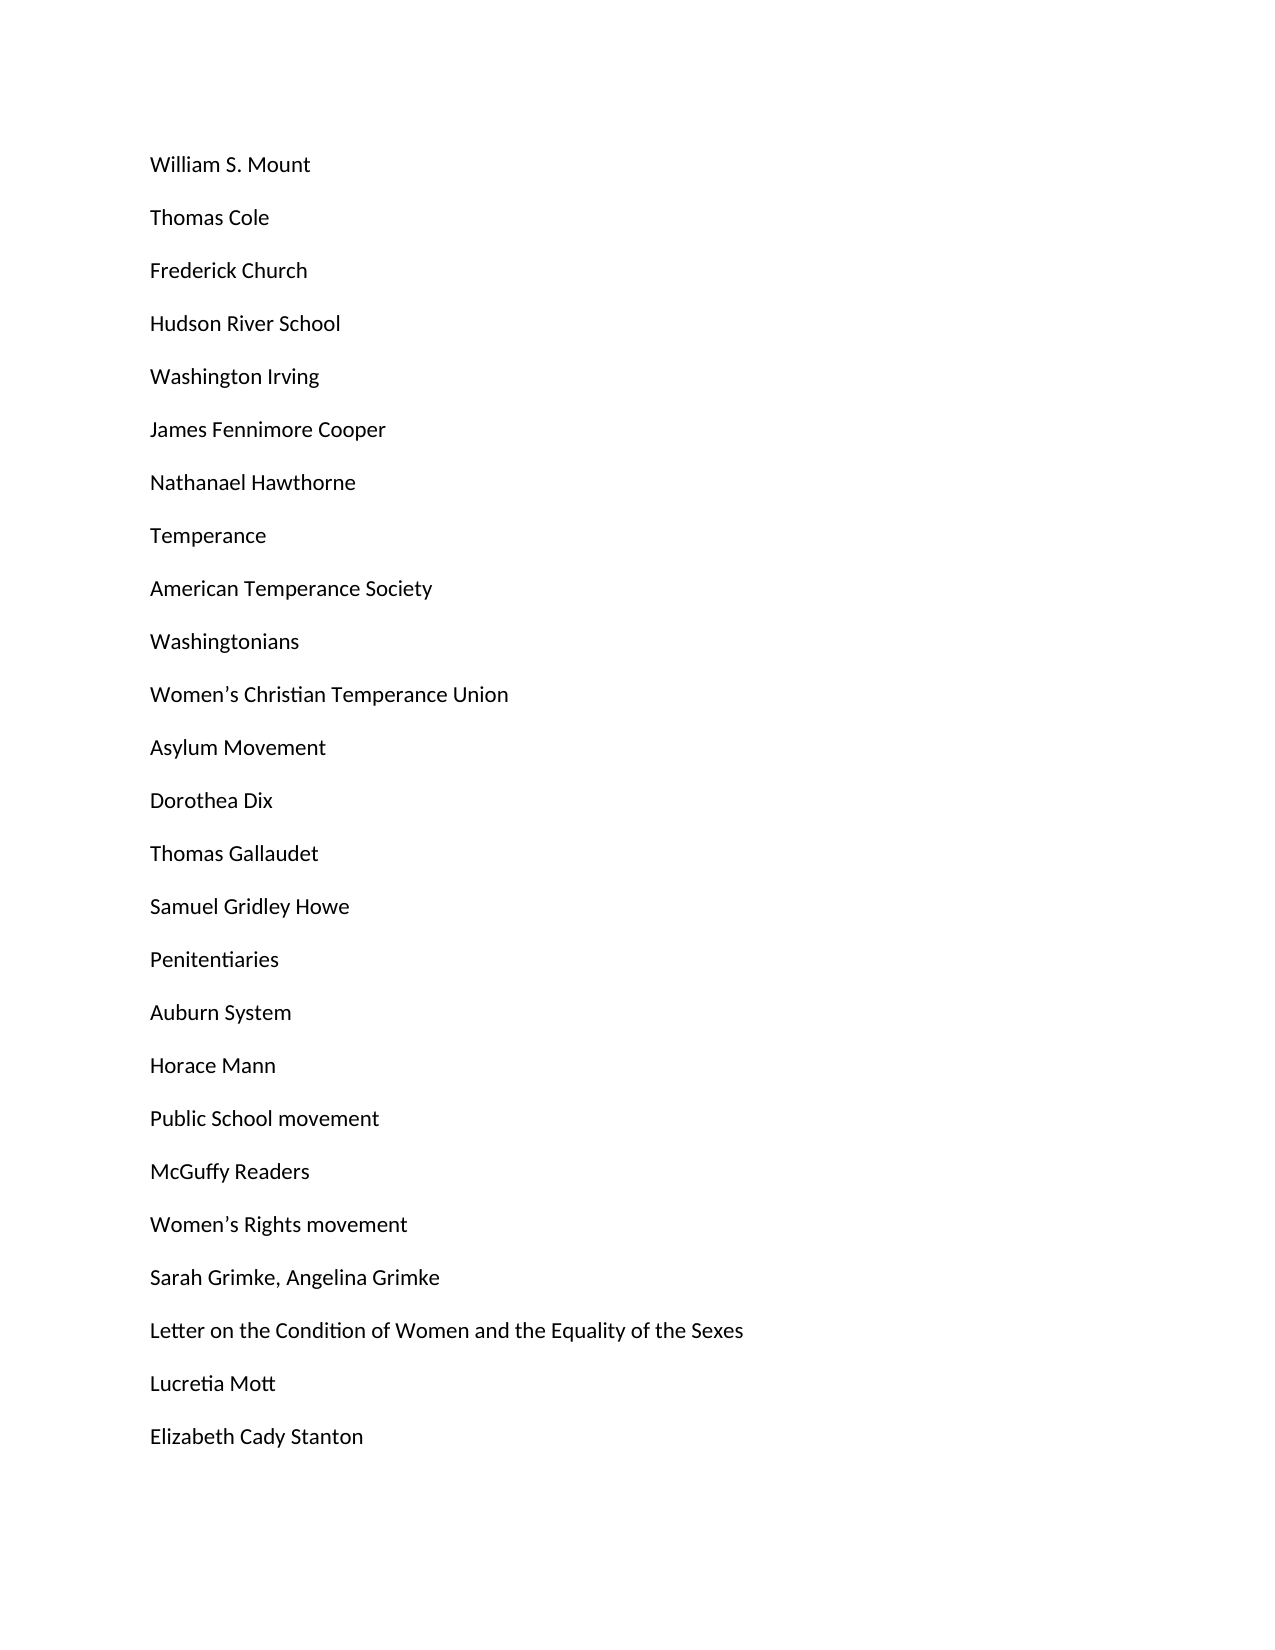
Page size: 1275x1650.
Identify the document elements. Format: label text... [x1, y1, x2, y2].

text Public School movement [150, 1104, 1125, 1132]
text Washington Irving [150, 362, 1125, 390]
text Nathanael Hawthorne [150, 468, 1125, 496]
text Letter on the Condition of Women and the Equality of the Sexes [150, 1316, 1125, 1344]
text Penitentiaries [150, 945, 1125, 973]
text Temperance [150, 521, 1125, 549]
text Frederick Church [150, 256, 1125, 284]
text Elizabeth Cady Stanton [150, 1422, 1125, 1451]
text Thomas Cole [150, 203, 1125, 231]
text Lucretia Mott [150, 1369, 1125, 1397]
text American Temperance Society [150, 574, 1125, 602]
text Women’s Rights movement [150, 1210, 1125, 1238]
text Sarah Grimke, Angelina Grimke [150, 1263, 1125, 1291]
text Hudson River School [150, 309, 1125, 337]
text James Fennimore Cooper [150, 415, 1125, 443]
text Asylum Movement [150, 733, 1125, 761]
text Horace Mann [150, 1051, 1125, 1079]
text Dorothea Dix [150, 786, 1125, 814]
text McGuffy Readers [150, 1157, 1125, 1185]
text Auburn System [150, 998, 1125, 1026]
text William S. Mount [150, 150, 1125, 178]
text Thomas Gallaudet [150, 839, 1125, 867]
text Samuel Gridley Howe [150, 892, 1125, 920]
text Women’s Christian Temperance Union [150, 680, 1125, 708]
text Washingtonians [150, 627, 1125, 655]
